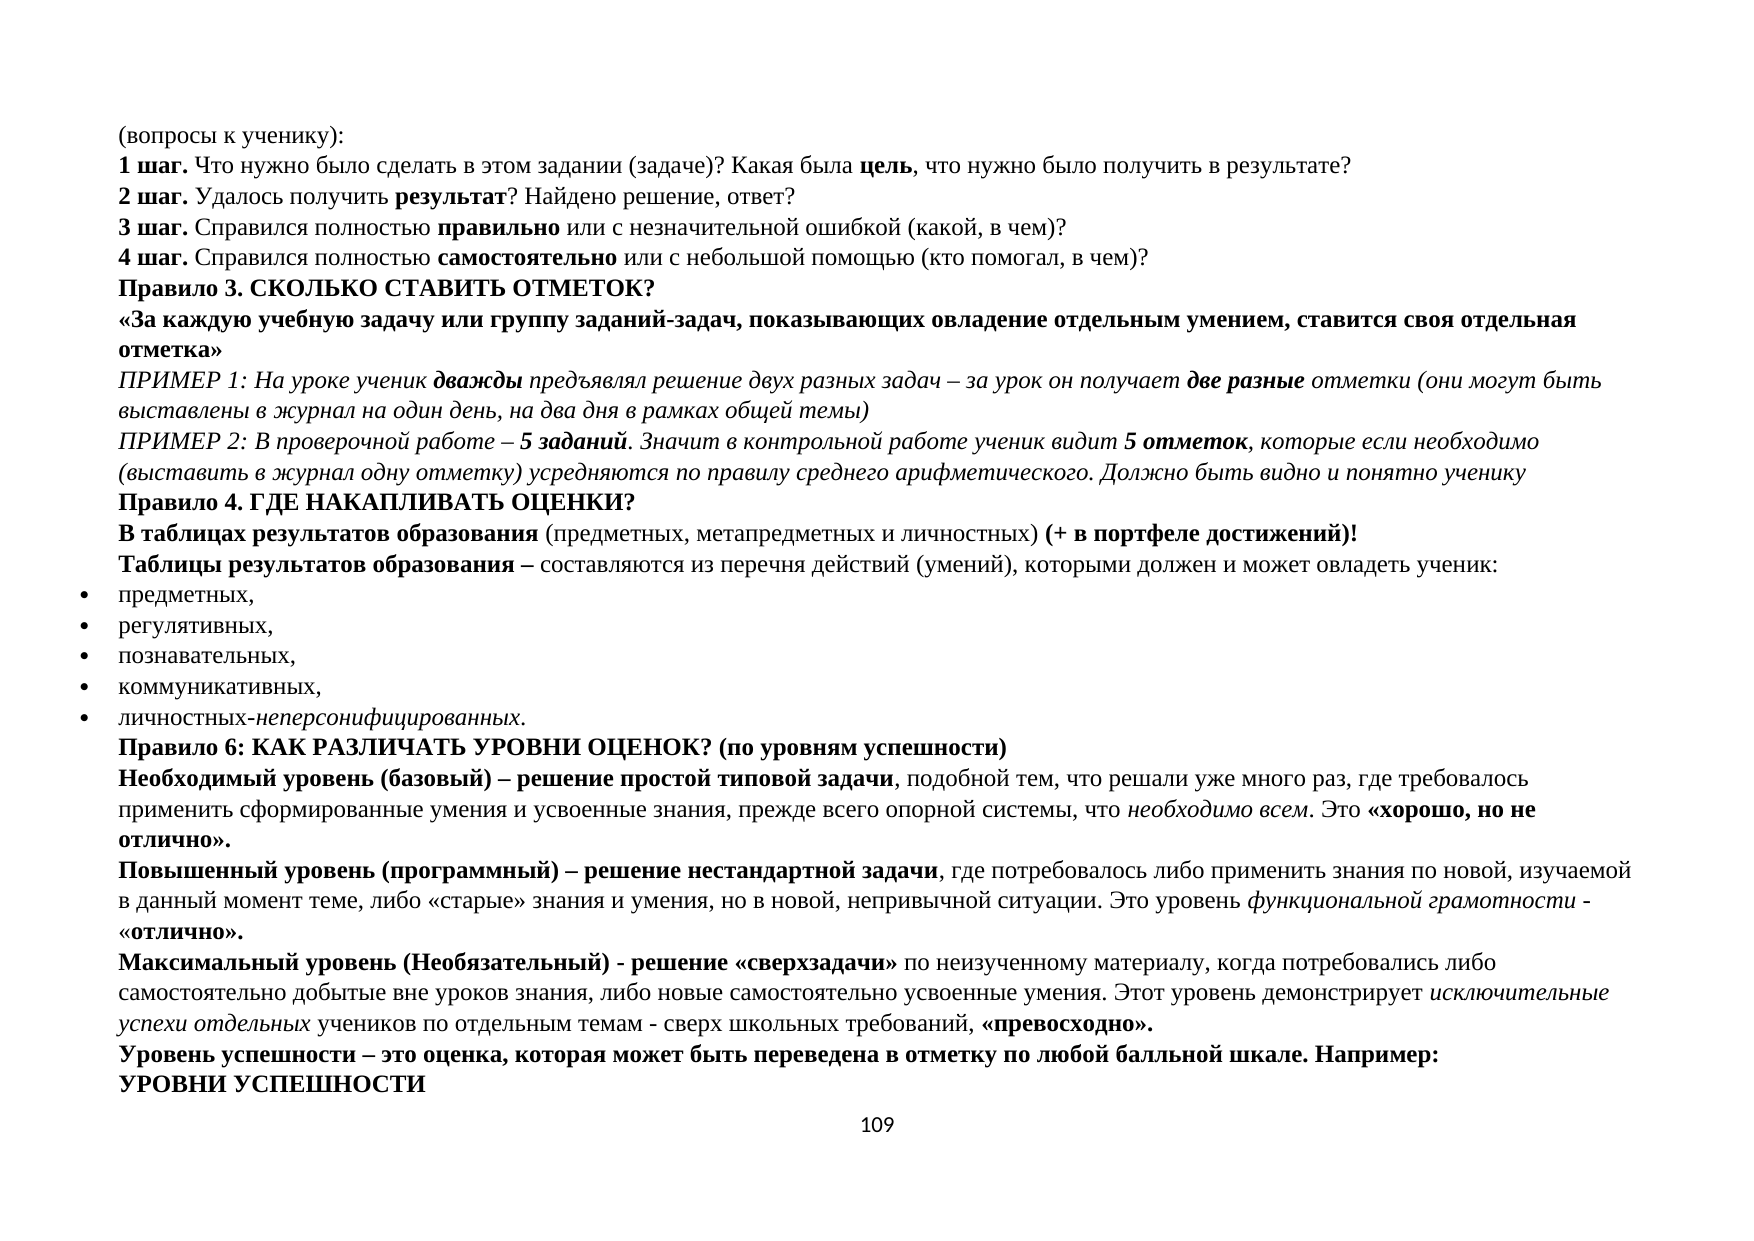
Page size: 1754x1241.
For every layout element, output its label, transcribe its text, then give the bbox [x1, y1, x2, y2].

text 1 шаг. Что нужно было сделать в этом задании (задаче)? Какая была цель, что нужно было получить в результате? [118, 149, 1636, 179]
text Правило 4. ГДЕ НАКАПЛИВАТЬ ОЦЕНКИ? [118, 486, 1636, 516]
list предметных, [81, 577, 1636, 608]
text ПРИМЕР 1: На уроке ученик дважды предъявлял решение двух разных задач – за урок он получает две разные отметки (они могут быть выставлены в журнал на один день, на два дня в рамках общей темы) [118, 363, 1636, 424]
text Необходимый уровень (базовый) – решение простой типовой задачи, подобной тем, что решали уже много раз, где требовалось применить сформированные умения и усвоенные знания, прежде всего опорной системы, что необходимо всем. Это «хорошо, но не отлично». [118, 761, 1636, 853]
text Уровень успешности – это оценка, которая может быть переведена в отметку по любой балльной шкале. Например: [118, 1037, 1636, 1067]
text 4 шаг. Справился полностью самостоятельно или с небольшой помощью (кто помогал, в чем)? [118, 241, 1636, 271]
text Правило 3. СКОЛЬКО СТАВИТЬ ОТМЕТОК? [118, 271, 1636, 302]
text (вопросы к ученику): [118, 118, 1636, 149]
list личностных-неперсонифицированных. [81, 700, 1636, 731]
text ПРИМЕР 2: В проверочной работе – 5 заданий. Значит в контрольной работе ученик видит 5 отметок, которые если необходимо (выставить в журнал одну отметку) усредняются по правилу среднего арифметического. Должно быть видно и понятно ученику [118, 424, 1636, 486]
text Максимальный уровень (Необязательный) - решение «сверхзадачи» по неизученному материалу, когда потребовались либо самостоятельно добытые вне уроков знания, либо новые самостоятельно усвоенные умения. Этот уровень демонстрирует исключительные успехи отдельных учеников по отдельным темам - сверх школьных требований, «превосходно». [118, 945, 1636, 1037]
list коммуникативных, [81, 669, 1636, 700]
list познавательных, [81, 639, 1636, 669]
text Правило 6: КАК РАЗЛИЧАТЬ УРОВНИ ОЦЕНОК? (по уровням успешности) [118, 731, 1636, 761]
text Повышенный уровень (программный) – решение нестандартной задачи, где потребовалось либо применить знания по новой, изучаемой в данный момент теме, либо «старые» знания и умения, но в новой, непривычной ситуации. Это уровень функциональной грамотности - «отлично». [118, 853, 1636, 945]
text УРОВНИ УСПЕШНОСТИ [118, 1067, 1636, 1098]
text 3 шаг. Справился полностью правильно или с незначительной ошибкой (какой, в чем)? [118, 210, 1636, 241]
text 2 шаг. Удалось получить результат? Найдено решение, ответ? [118, 179, 1636, 210]
text В таблицах результатов образования (предметных, метапредметных и личностных) (+ в портфеле достижений)! [118, 516, 1636, 547]
list регулятивных, [81, 608, 1636, 639]
text «За каждую учебную задачу или группу заданий-задач, показывающих овладение отдельным умением, ставится своя отдельная отметка» [118, 302, 1636, 363]
text Таблицы результатов образования – составляются из перечня действий (умений), которыми должен и может овладеть ученик: [118, 547, 1636, 577]
